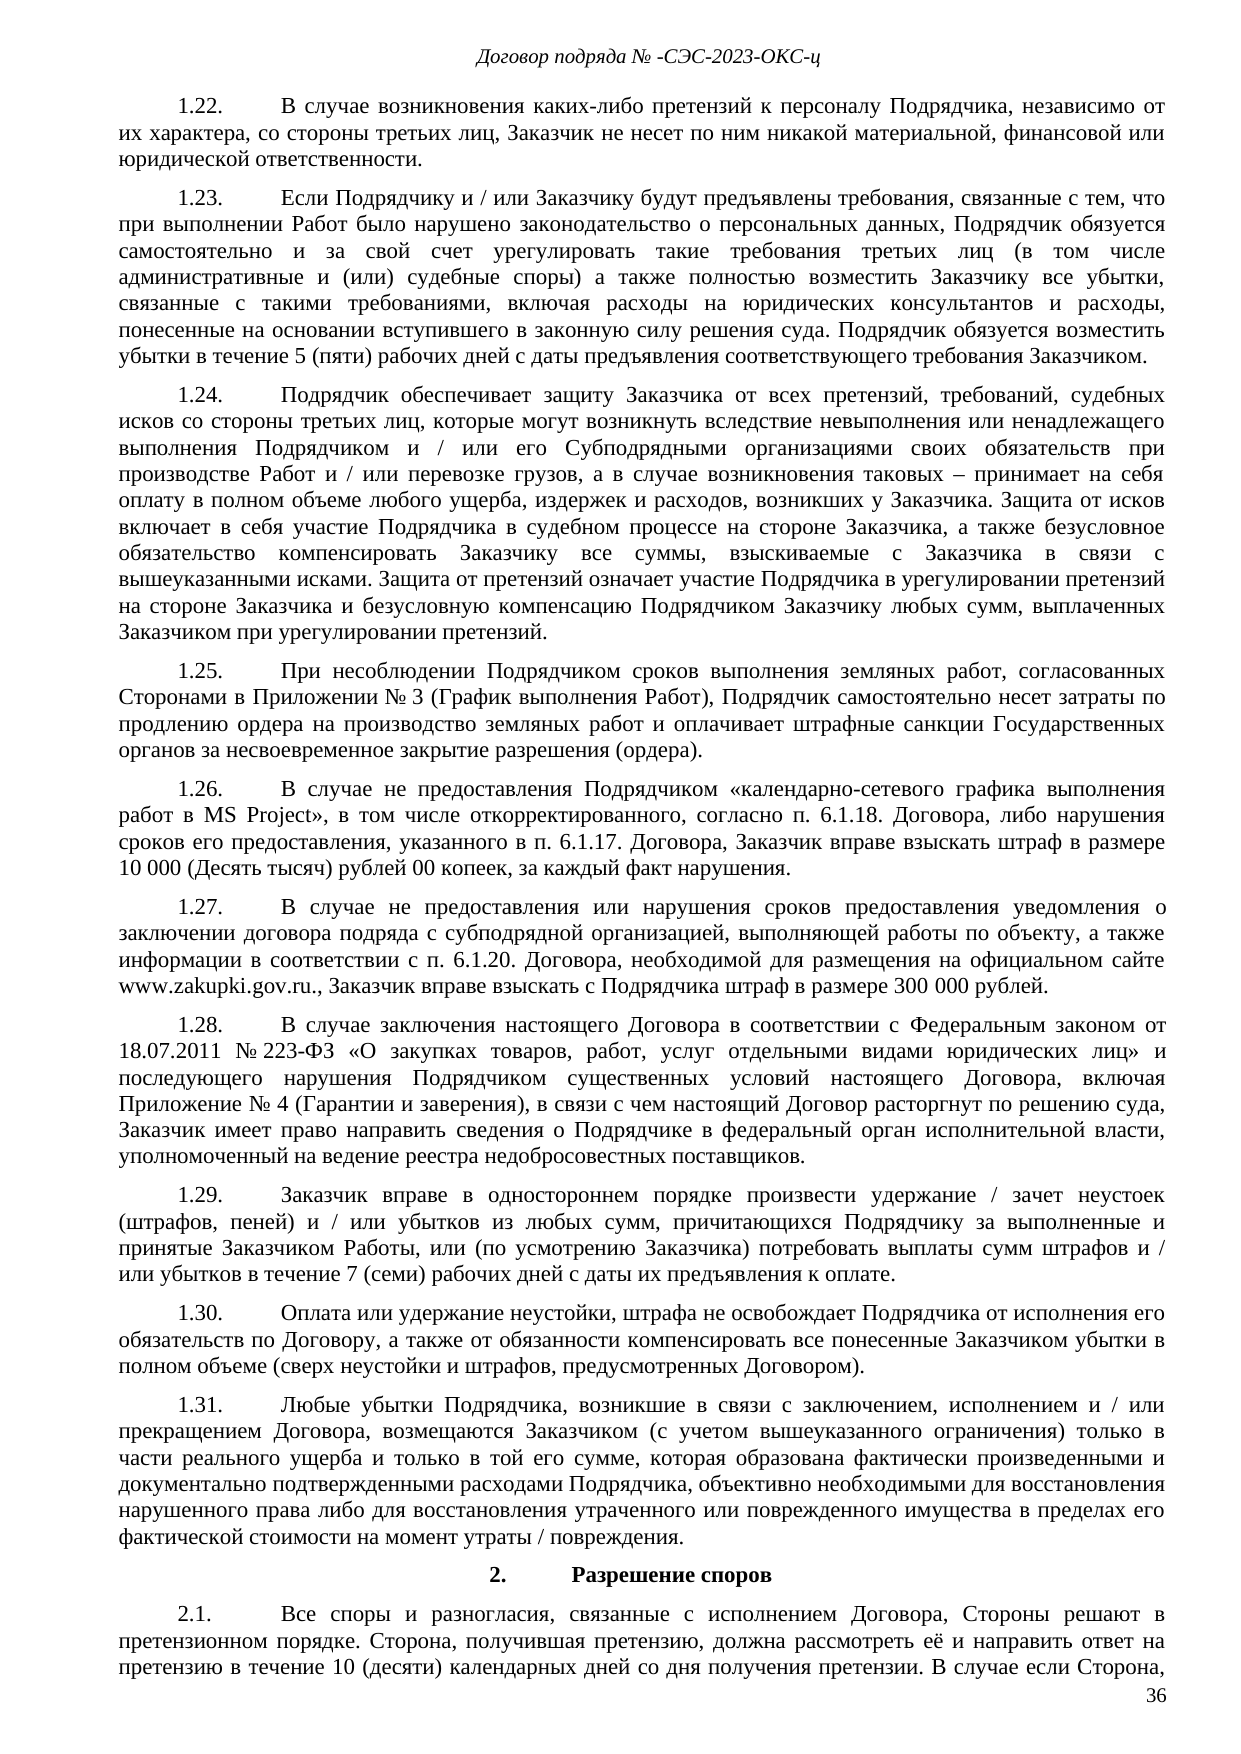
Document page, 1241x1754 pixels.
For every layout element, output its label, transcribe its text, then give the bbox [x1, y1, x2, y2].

text Любые убытки Подрядчика, возникшие в связи с заключением, исполнением и / или прекращением Договора, возмещаются Заказчиком (с учетом вышеуказанного ограничения) только в части реального ущерба и только в той его сумме, которая образована фактически произведенными и документально подтвержденными расходами Подрядчика, объективно необходимыми для восстановления нарушенного права либо для восстановления утраченного или поврежденного имущества в пределах его фактической стоимости на момент утраты / повреждения. [118, 1391, 1167, 1549]
text Разрешение споров [133, 1562, 1137, 1588]
text В случае не предоставления Подрядчиком «календарно-сетевого графика выполнения работ в MS Project», в том числе откорректированного, согласно п. 6.1.18. Договора, либо нарушения сроков его предоставления, указанного в п. 6.1.17. Договора, Заказчик вправе взыскать штраф в размере 10 000 (Десять тысяч) рублей 00 копеек, за каждый факт нарушения. [118, 775, 1167, 880]
text Заказчик вправе в одностороннем порядке произвести удержание / зачет неустоек (штрафов, пеней) и / или убытков из любых сумм, причитающихся Подрядчику за выполненные и принятые Заказчиком Работы, или (по усмотрению Заказчика) потребовать выплаты сумм штрафов и / или убытков в течение 7 (семи) рабочих дней с даты их предъявления к оплате. [118, 1181, 1167, 1287]
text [118, 1600, 1167, 1679]
text Подрядчик обеспечивает защиту Заказчика от всех претензий, требований, судебных исков со стороны третьих лиц, которые могут возникнуть вследствие невыполнения или ненадлежащего выполнения Подрядчиком и / или его Субподрядными организациями своих обязательств при производстве Работ и / или перевозке грузов, а в случае возникновения таковых – принимает на себя оплату в полном объеме любого ущерба, издержек и расходов, возникших у Заказчика. Защита от исков включает в себя участие Подрядчика в судебном процессе на стороне Заказчика, а также безусловное обязательство компенсировать Заказчику все суммы, взыскиваемые с Заказчика в связи с вышеуказанными исками. Защита от претензий означает участие Подрядчика в урегулировании претензий на стороне Заказчика и безусловную компенсацию Подрядчиком Заказчику любых сумм, выплаченных Заказчиком при урегулировании претензий. [118, 381, 1167, 644]
text Оплата или удержание неустойки, штрафа не освобождает Подрядчика от исполнения его обязательств по Договору, а также от обязанности компенсировать все понесенные Заказчиком убытки в полном объеме (сверх неустойки и штрафов, предусмотренных Договором). [118, 1299, 1167, 1378]
text В случае не предоставления или нарушения сроков предоставления уведомления о заключении договора подряда с субподрядной организацией, выполняющей работы по объекту, а также информации в соответствии с п. 6.1.20. Договора, необходимой для размещения на официальном сайте www.zakupki.gov.ru., Заказчик вправе взыскать с Подрядчика штраф в размере 300 000 рублей. [118, 893, 1167, 998]
text В случае заключения настоящего Договора в соответствии с Федеральным законом от 18.07.2011 № 223-ФЗ «О закупках товаров, работ, услуг отдельными видами юридических лиц» и последующего нарушения Подрядчиком существенных условий настоящего Договора, включая Приложение № 4 (Гарантии и заверения), в связи с чем настоящий Договор расторгнут по решению суда, Заказчик имеет право направить сведения о Подрядчике в федеральный орган исполнительной власти, уполномоченный на ведение реестра недобросовестных поставщиков. [118, 1011, 1167, 1169]
text При несоблюдении Подрядчиком сроков выполнения земляных работ, согласованных Сторонами в Приложении № 3 (График выполнения Работ), Подрядчик самостоятельно несет затраты по продлению ордера на производство земляных работ и оплачивает штрафные санкции Государственных органов за несвоевременное закрытие разрешения (ордера). [118, 657, 1167, 762]
text Если Подрядчику и / или Заказчику будут предъявлены требования, связанные с тем, что при выполнении Работ было нарушено законодательство о персональных данных, Подрядчик обязуется самостоятельно и за свой счет урегулировать такие требования третьих лиц (в том числе административные и (или) судебные споры) а также полностью возместить Заказчику все убытки, связанные с такими требованиями, включая расходы на юридических консультантов и расходы, понесенные на основании вступившего в законную силу решения суда. Подрядчик обязуется возместить убытки в течение 5 (пяти) рабочих дней с даты предъявления соответствующего требования Заказчиком. [118, 184, 1167, 368]
text В случае возникновения каких-либо претензий к персоналу Подрядчика, независимо от их характера, со стороны третьих лиц, Заказчик не несет по ним никакой материальной, финансовой или юридической ответственности. [118, 92, 1167, 172]
